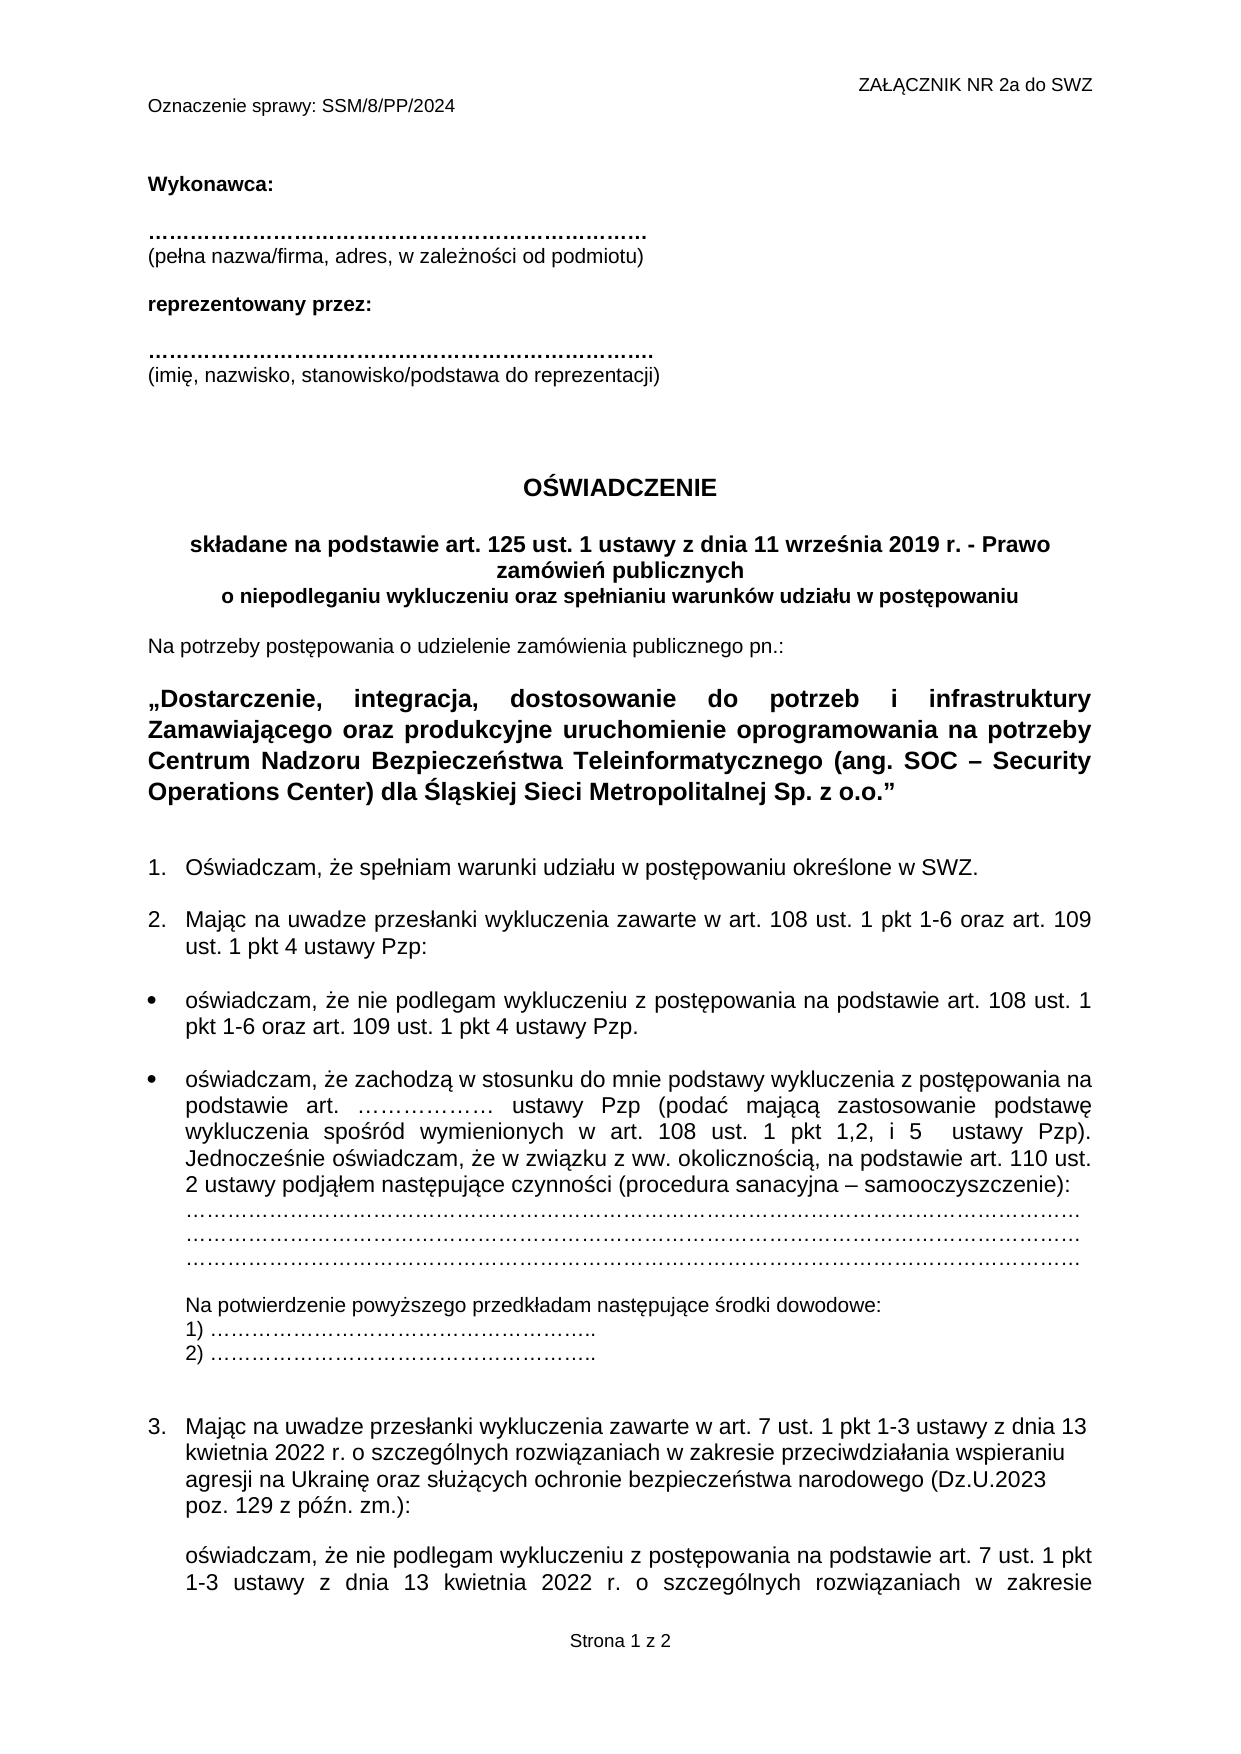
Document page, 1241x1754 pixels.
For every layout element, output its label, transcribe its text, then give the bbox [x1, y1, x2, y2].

text (imię, nazwisko, stanowisko/podstawa do reprezentacji) [148, 363, 1093, 387]
text 2) ……………………………………………….. [148, 1341, 1093, 1365]
list Oświadczam, że spełniam warunki udziału w postępowaniu określone w SWZ. [148, 854, 1093, 880]
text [185, 1542, 1093, 1595]
text (pełna nazwa/firma, adres, w zależności od podmiotu) [148, 243, 1093, 267]
text składane na podstawie art. 125 ust. 1 ustawy z dnia 11 września 2019 r. - Prawo zamówień publicznych [148, 531, 1093, 584]
text Na potrzeby postępowania o udzielenie zamówienia publicznego pn.: [148, 634, 1093, 658]
text o niepodleganiu wykluczeniu oraz spełnianiu warunków udziału w postępowaniu [148, 584, 1093, 608]
text Na potwierdzenie powyższego przedkładam następujące środki dowodowe: [148, 1293, 1093, 1317]
text reprezentowany przez: [148, 291, 1093, 315]
list oświadczam, że nie podlegam wykluczeniu z postępowania na podstawie art. 108 ust. 1 pkt 1-6 oraz art. 109 ust. 1 pkt 4 ustawy Pzp. [148, 987, 1093, 1039]
text OŚWIADCZENIE [148, 473, 1093, 502]
text ……………………………………………………………… [148, 219, 1093, 243]
text „Dostarczenie, integracja, dostosowanie do potrzeb i infrastruktury Zamawiającego oraz produkcyjne uruchomienie oprogramowania na potrzeby Centrum Nadzoru Bezpieczeństwa Teleinformatycznego (ang. SOC – Security Operations Center) dla Śląskiej Sieci Metropolitalnej Sp. z o.o.” [148, 684, 1093, 806]
list oświadczam, że zachodzą w stosunku do mnie podstawy wykluczenia z postępowania na podstawie art. ……………… ustawy Pzp (podać mającą zastosowanie podstawę wykluczenia spośród wymienionych w art. 108 ust. 1 pkt 1,2, i 5 ustawy Pzp). Jednocześnie oświadczam, że w związku z ww. okolicznością, na podstawie art. 110 ust. 2 ustawy podjąłem następujące czynności (procedura sanacyjna – samooczyszczenie): [148, 1066, 1093, 1197]
text 1) ……………………………………………….. [148, 1317, 1093, 1341]
text Wykonawca: [148, 172, 1093, 196]
list ……………………………………………………………………………………………………………………………………………………………………………………………………………………………………………………………………………………………………………………………………………………… [185, 1197, 1093, 1269]
list Mając na uwadze przesłanki wykluczenia zawarte w art. 7 ust. 1 pkt 1-3 ustawy z dnia 13 kwietnia 2022 r. o szczególnych rozwiązaniach w zakresie przeciwdziałania wspieraniu agresji na Ukrainę oraz służących ochronie bezpieczeństwa narodowego (Dz.U.2023 poz. 129 z późn. zm.): [148, 1413, 1093, 1518]
list Mając na uwadze przesłanki wykluczenia zawarte w art. 108 ust. 1 pkt 1-6 oraz art. 109 ust. 1 pkt 4 ustawy Pzp: [148, 906, 1093, 959]
text ………………………………………………………………. [148, 339, 1093, 363]
